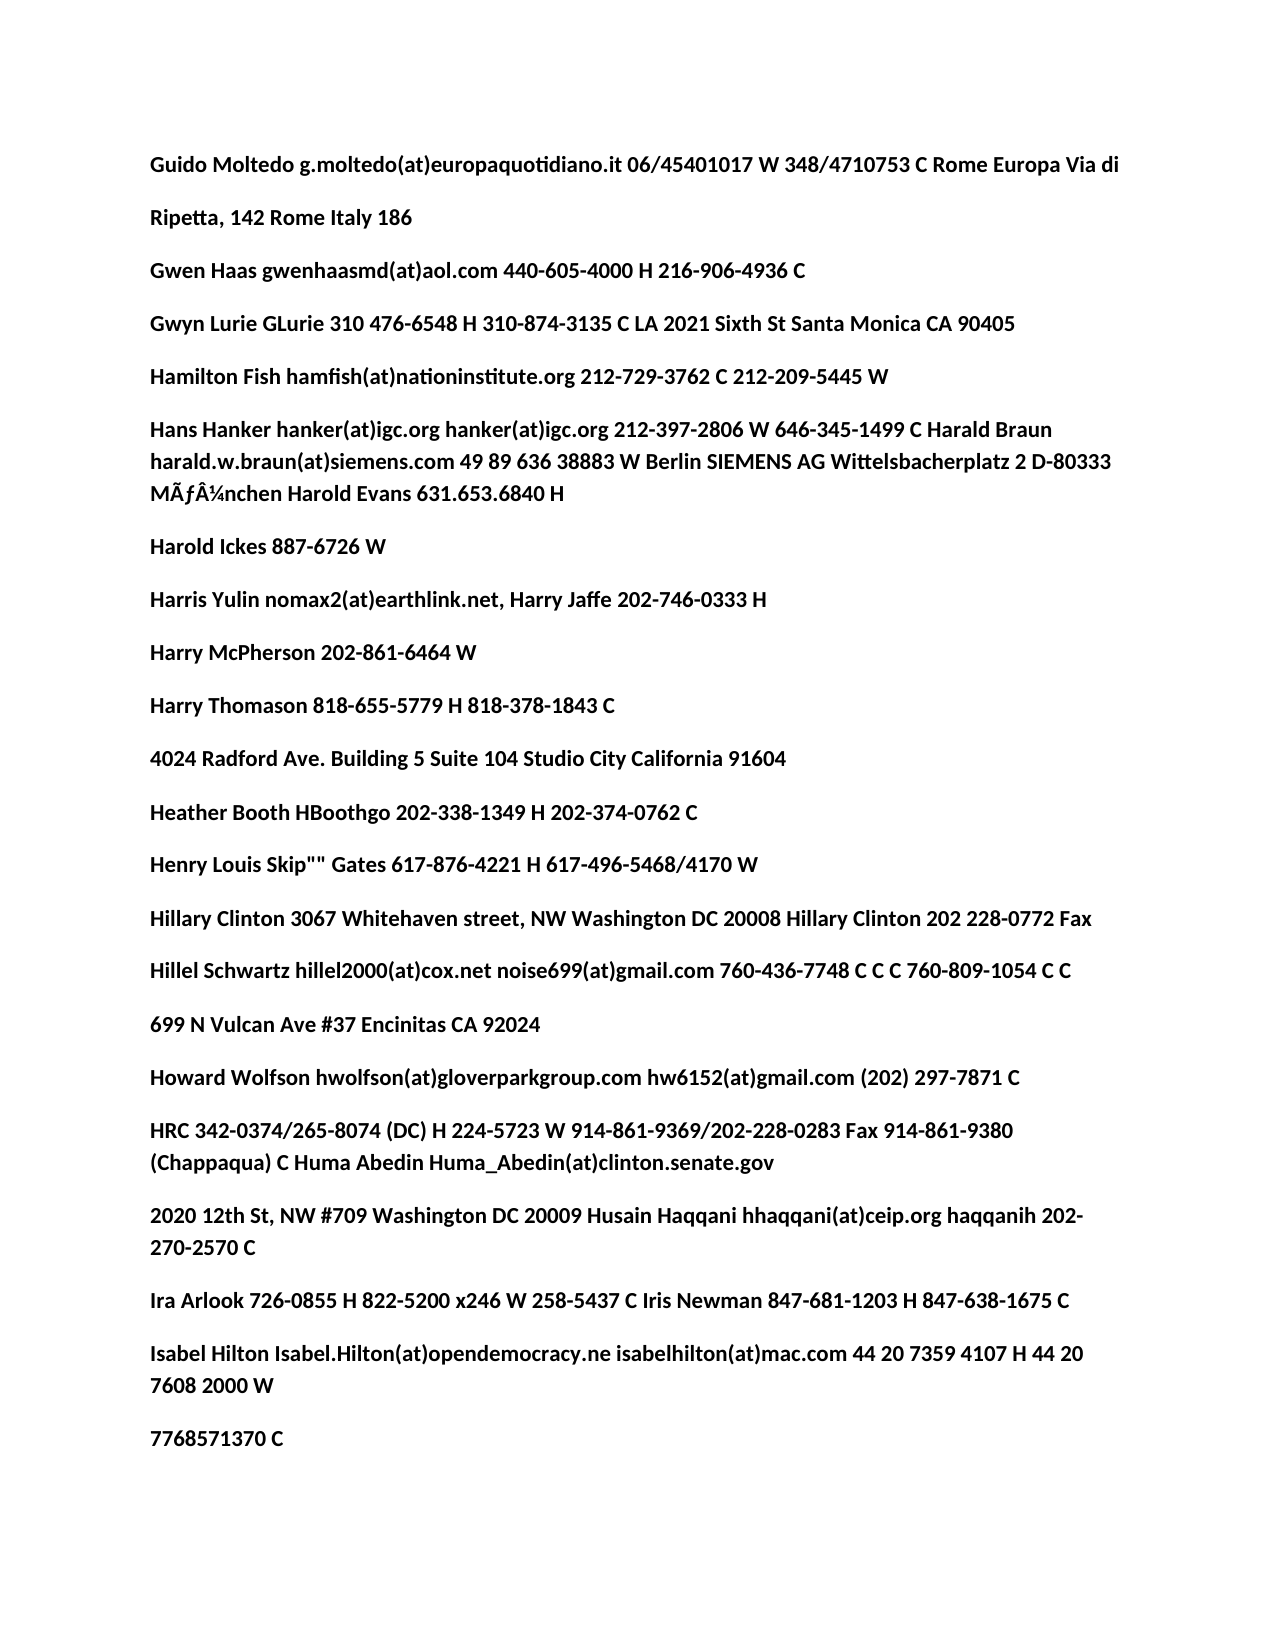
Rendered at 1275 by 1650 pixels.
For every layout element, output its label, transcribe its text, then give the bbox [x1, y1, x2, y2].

text Hillel Schwartz hillel2000(at)cox.net noise699(at)gmail.com 760-436-7748 C C C 760-809-1054 C C [150, 957, 1125, 985]
text Gwyn Lurie GLurie 310 476-6548 H 310-874-3135 C LA 2021 Sixth St Santa Monica CA 90405 [150, 309, 1125, 337]
text 7768571370 C [150, 1424, 1125, 1452]
text Gwen Haas gwenhaasmd(at)aol.com 440-605-4000 H 216-906-4936 C [150, 256, 1125, 284]
text Henry Louis Skip"" Gates 617-876-4221 H 617-496-5468/4170 W [150, 851, 1125, 879]
text Ira Arlook 726-0855 H 822-5200 x246 W 258-5437 C Iris Newman 847-681-1203 H 847-638-1675 C [150, 1286, 1125, 1314]
text 4024 Radford Ave. Building 5 Suite 104 Studio City California 91604 [150, 744, 1125, 773]
text Howard Wolfson hwolfson(at)gloverparkgroup.com hw6152(at)gmail.com (202) 297-7871 C [150, 1063, 1125, 1091]
text Harry Thomason 818-655-5779 H 818-378-1843 C [150, 692, 1125, 719]
text Guido Moltedo g.moltedo(at)europaquotidiano.it 06/45401017 W 348/4710753 C Rome Europa Via di [150, 150, 1125, 178]
text Hans Hanker hanker(at)igc.org hanker(at)igc.org 212-397-2806 W 646-345-1499 C Harald Braun harald.w.braun(at)siemens.com 49 89 636 38883 W Berlin SIEMENS AG Wittelsbacherplatz 2 D-80333 MÃƒÂ¼nchen Harold Evans 631.653.6840 H [150, 415, 1125, 507]
text Isabel Hilton Isabel.Hilton(at)opendemocracy.ne isabelhilton(at)mac.com 44 20 7359 4107 H 44 20 7608 2000 W [150, 1339, 1125, 1399]
text Harold Ickes 887-6726 W [150, 532, 1125, 561]
text Heather Booth HBoothgo 202-338-1349 H 202-374-0762 C [150, 798, 1125, 826]
text Hamilton Fish hamfish(at)nationinstitute.org 212-729-3762 C 212-209-5445 W [150, 362, 1125, 390]
text Harris Yulin nomax2(at)earthlink.net, Harry Jaffe 202-746-0333 H [150, 586, 1125, 613]
text Hillary Clinton 3067 Whitehaven street, NW Washington DC 20008 Hillary Clinton 202 228-0772 Fax [150, 904, 1125, 932]
text Harry McPherson 202-861-6464 W [150, 638, 1125, 667]
text Ripetta, 142 Rome Italy 186 [150, 203, 1125, 231]
text 699 N Vulcan Ave #37 Encinitas CA 92024 [150, 1010, 1125, 1038]
text 2020 12th St, NW #709 Washington DC 20009 Husain Haqqani hhaqqani(at)ceip.org haqqanih 202-270-2570 C [150, 1201, 1125, 1261]
text HRC 342-0374/265-8074 (DC) H 224-5723 W 914-861-9369/202-228-0283 Fax 914-861-9380 (Chappaqua) C Huma Abedin Huma_Abedin(at)clinton.senate.gov [150, 1116, 1125, 1176]
